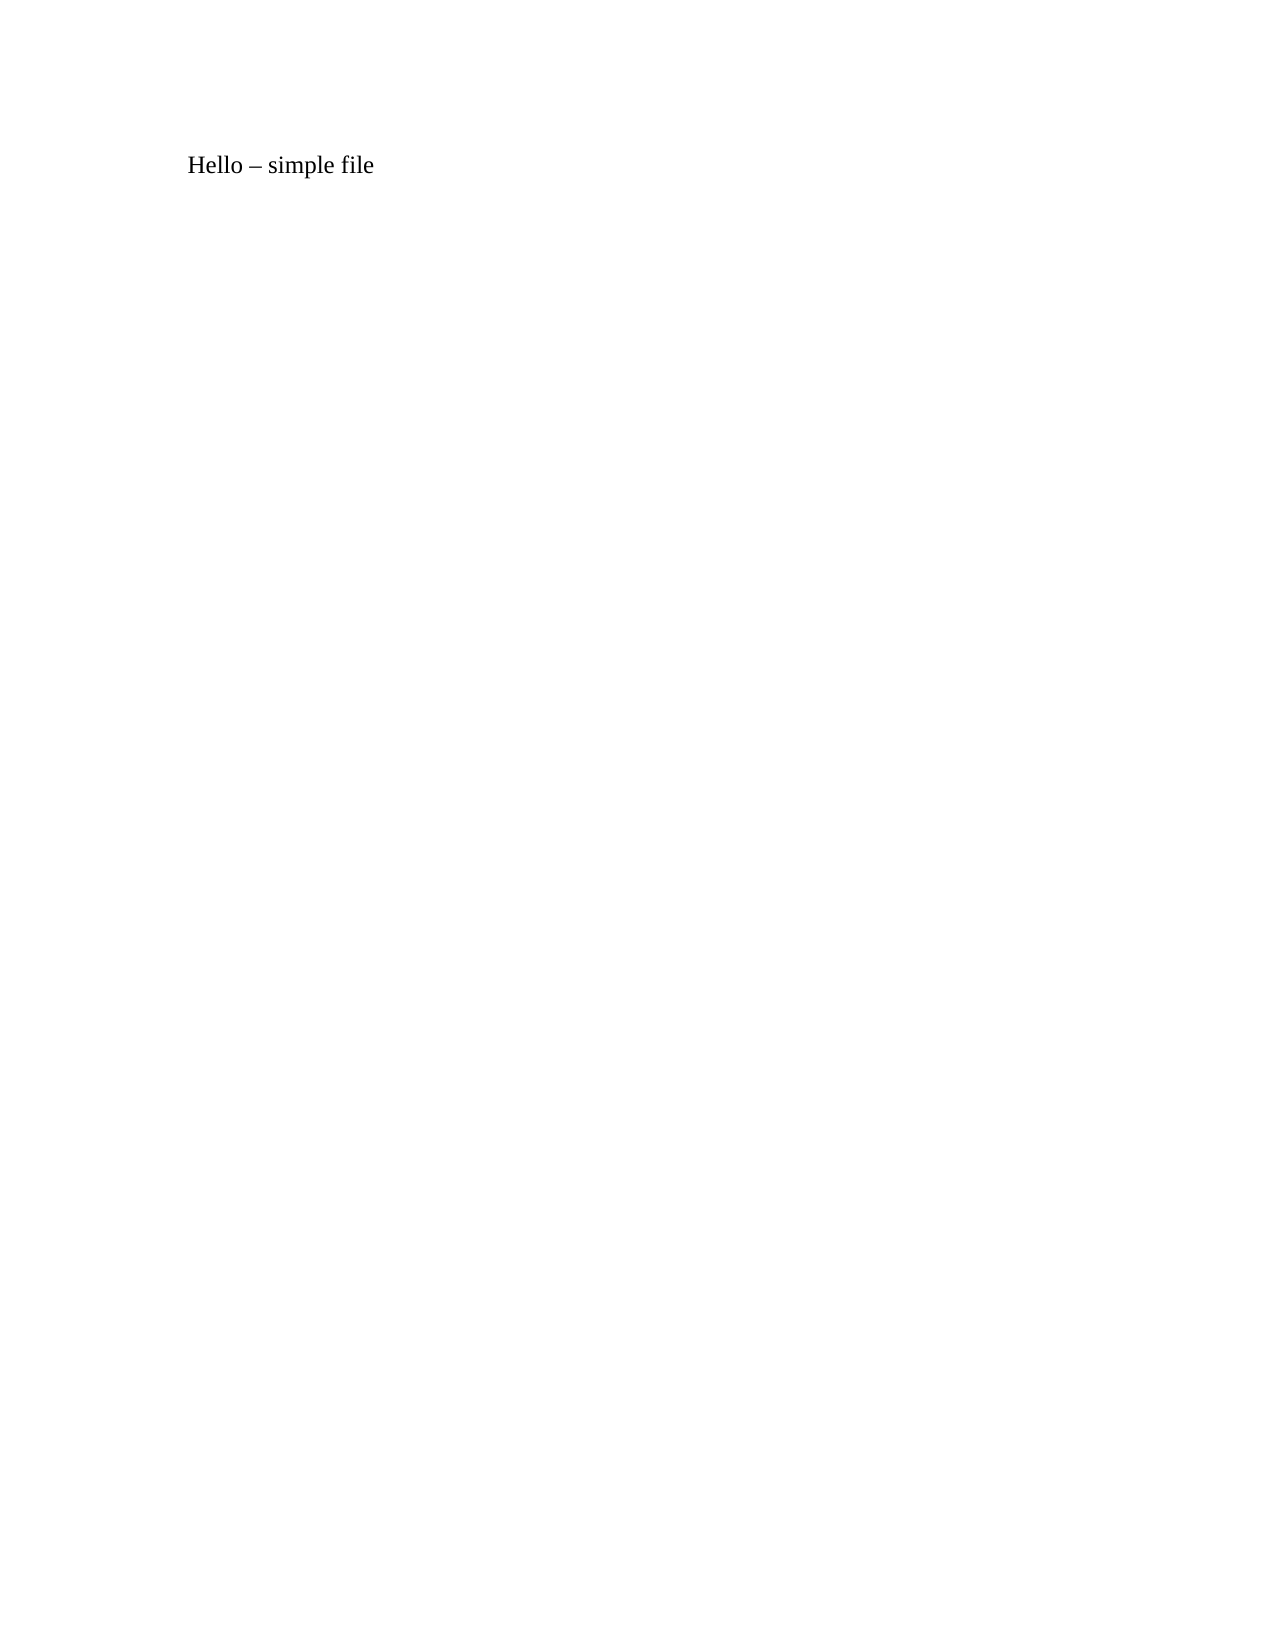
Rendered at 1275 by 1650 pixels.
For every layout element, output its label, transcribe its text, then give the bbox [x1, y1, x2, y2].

text Hello – simple file [187, 150, 1087, 179]
